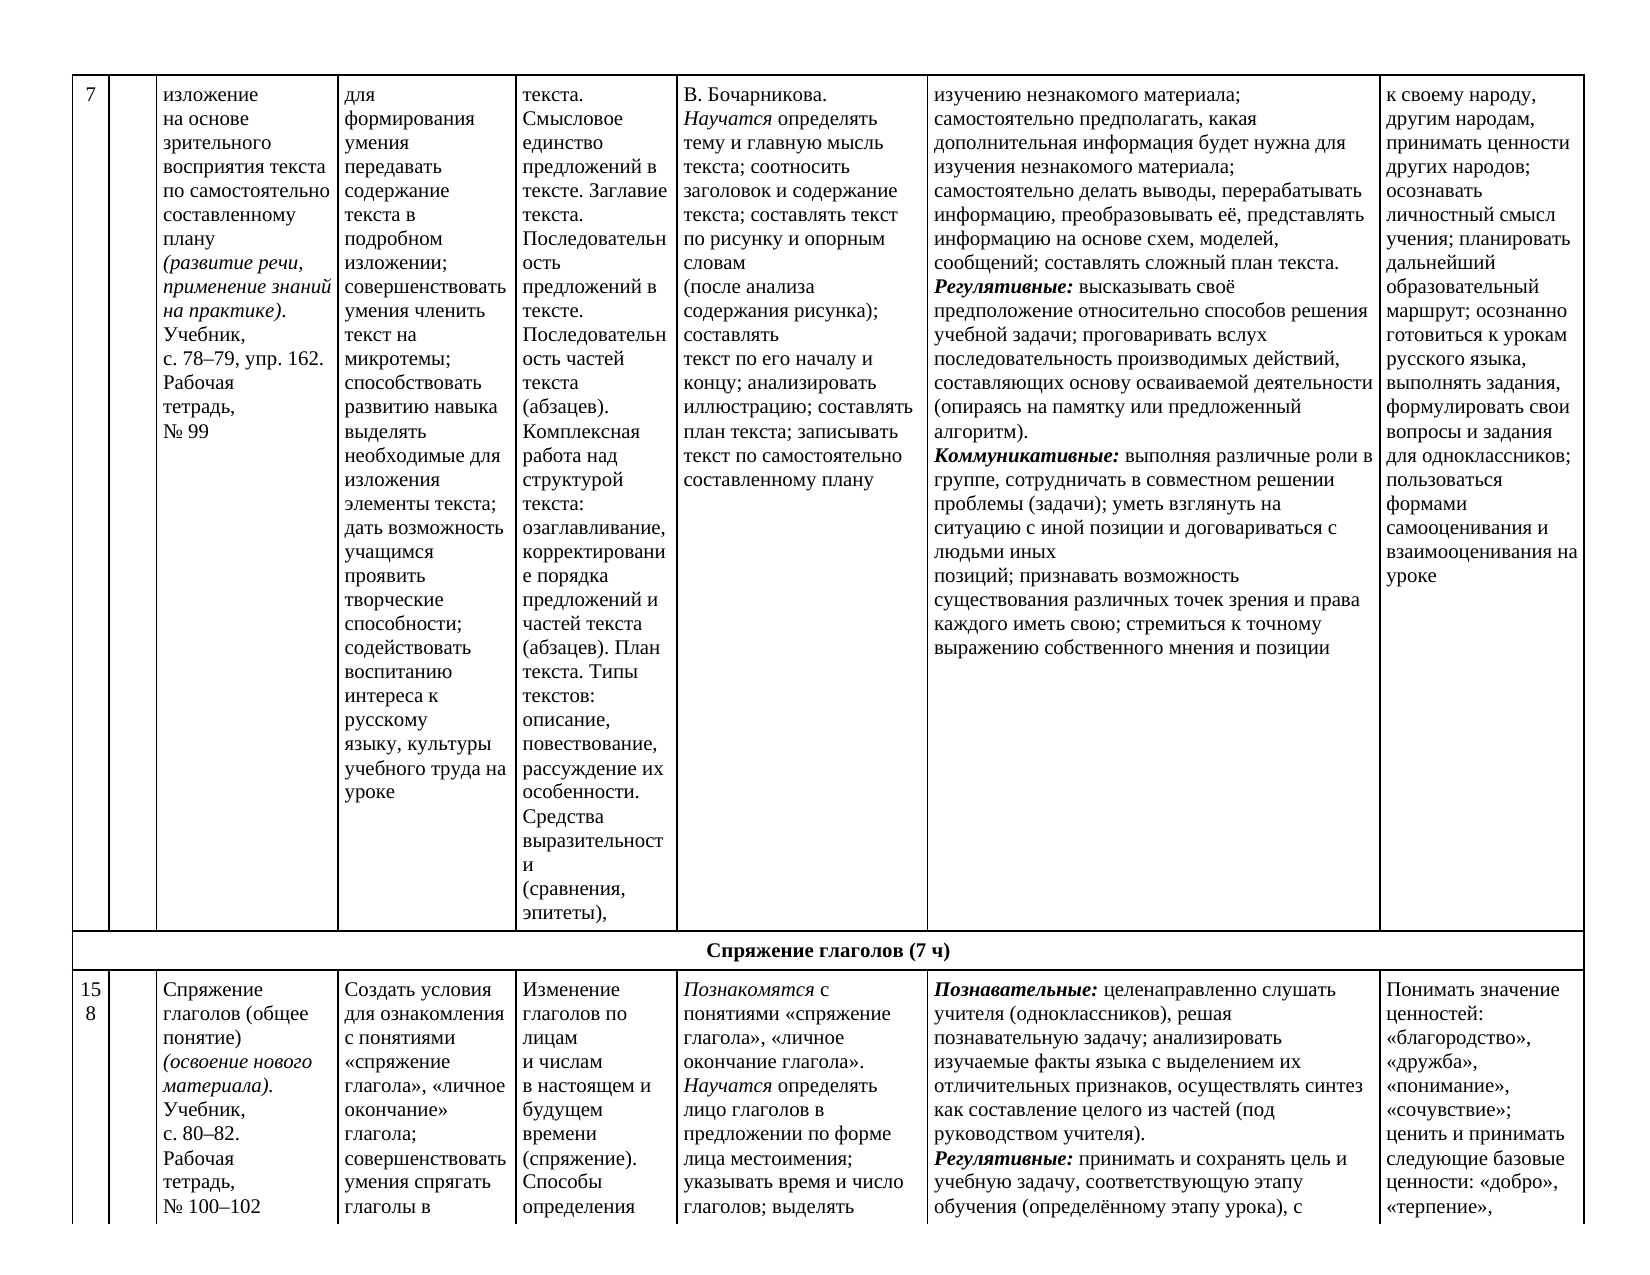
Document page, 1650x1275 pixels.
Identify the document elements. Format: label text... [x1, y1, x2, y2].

table_cell 157 [73, 76, 108, 930]
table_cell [678, 76, 927, 930]
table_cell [157, 971, 337, 1224]
table_cell Спряжение глаголов (7 ч) [73, 932, 1583, 969]
table_cell [110, 76, 156, 930]
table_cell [678, 971, 927, 1224]
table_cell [517, 971, 676, 1224]
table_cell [339, 971, 515, 1224]
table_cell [157, 76, 337, 930]
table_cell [1381, 76, 1583, 930]
table_cell [110, 971, 156, 1224]
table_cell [928, 971, 1379, 1224]
table_cell 158 [73, 971, 108, 1224]
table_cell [1381, 971, 1583, 1224]
